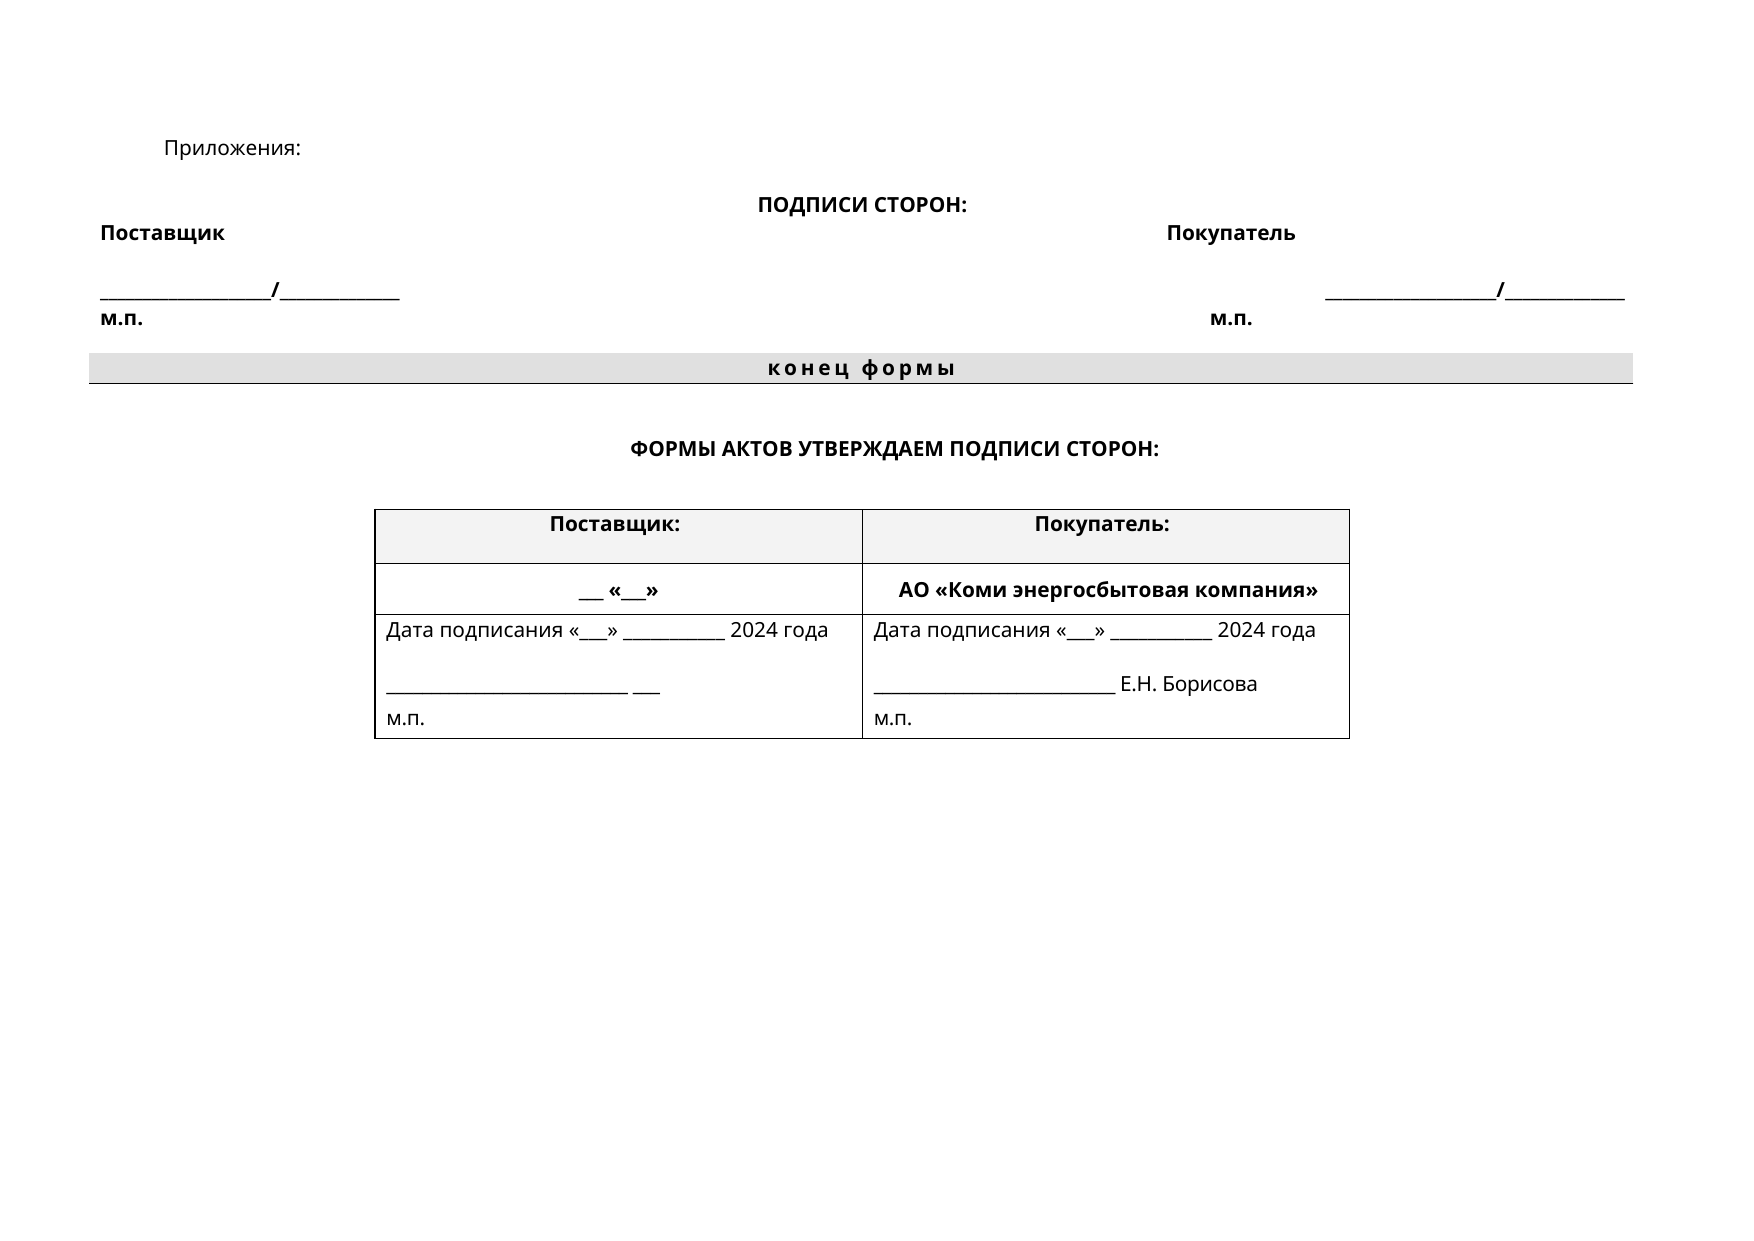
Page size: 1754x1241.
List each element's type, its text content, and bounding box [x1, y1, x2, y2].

table_cell АО «Коми энергосбытовая компания» [863, 564, 1349, 614]
table_cell Дата подписания «___» ___________ 2024 года ___________________________ ___ м.п. [376, 615, 862, 738]
text Приложения: [164, 133, 1636, 161]
table_header Поставщик ____________________/______________ м.п. [89, 218, 826, 353]
text конец формы [89, 353, 1633, 383]
text ПОДПИСИ СТОРОН: [89, 190, 1636, 218]
table_cell Дата подписания «___» ___________ 2024 года ___________________________ Е.Н. Борисова м.п. [863, 615, 1349, 738]
table_header Покупатель ____________________/______________ м.п. [826, 218, 1636, 353]
text ФОРМЫ АКТОВ УТВЕРЖДАЕМ ПОДПИСИ СТОРОН: [89, 434, 1636, 462]
table_header Покупатель: [863, 510, 1349, 563]
table_cell ___ «___» [376, 564, 862, 614]
table_header Поставщик: [376, 510, 862, 563]
